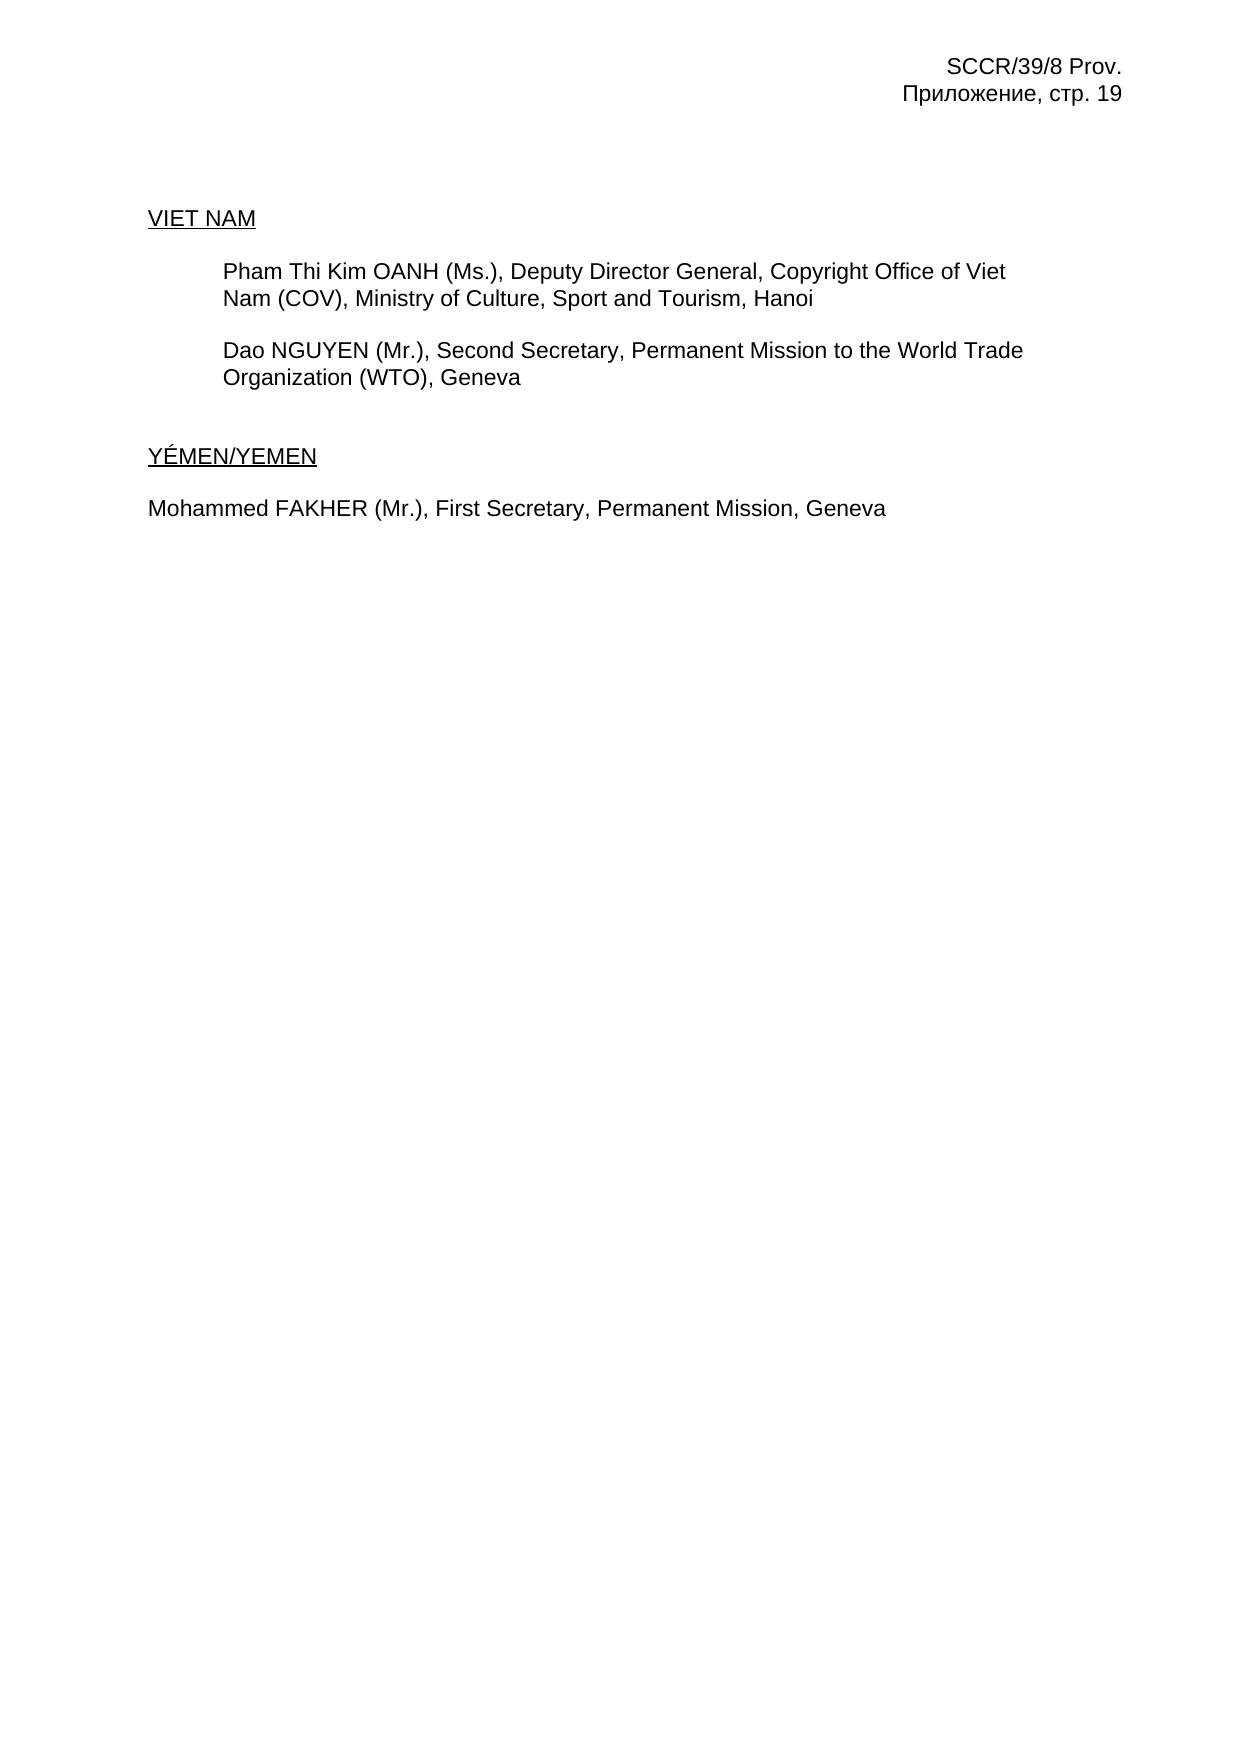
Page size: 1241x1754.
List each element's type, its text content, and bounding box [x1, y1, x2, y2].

text YÉMEN/YEMEN [148, 443, 1122, 469]
text Pham Thi Kim OANH (Ms.), Deputy Director General, Copyright Office of Viet Nam (COV), Ministry of Culture, Sport and Tourism, Hanoi [223, 258, 1043, 311]
text VIET NAM [148, 205, 1122, 232]
text Mohammed FAKHER (Mr.), First Secretary, Permanent Mission, Geneva [148, 495, 1122, 522]
text Dao NGUYEN (Mr.), Second Secretary, Permanent Mission to the World Trade Organization (WTO), Geneva [223, 337, 1064, 390]
